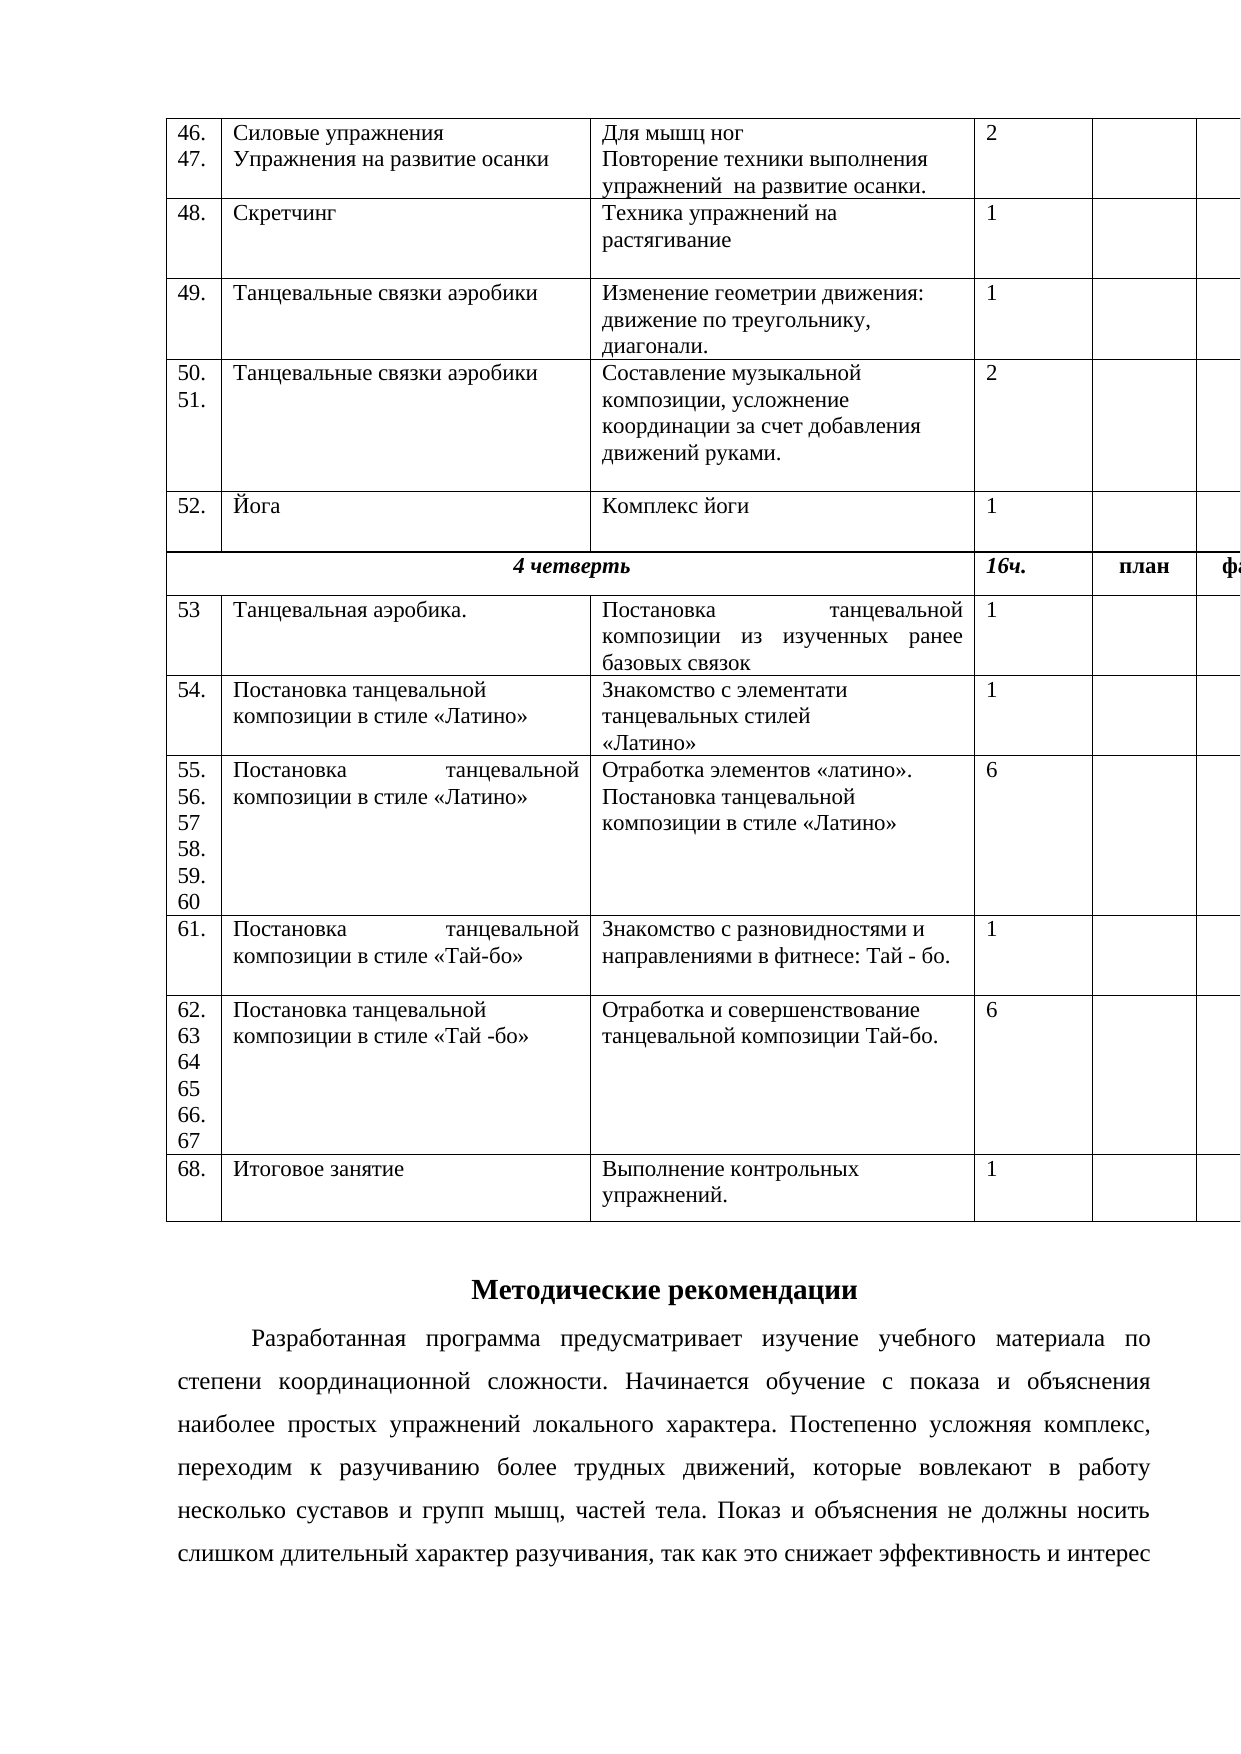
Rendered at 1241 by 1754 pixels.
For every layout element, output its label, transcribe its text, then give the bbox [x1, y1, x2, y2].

table_cell 2 [975, 360, 1092, 491]
table_cell 46. 47. [167, 119, 221, 198]
table_cell Комплекс йоги [591, 492, 974, 551]
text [177, 1323, 1152, 1567]
table_cell 61. [167, 916, 221, 994]
table_cell [1093, 596, 1196, 675]
table_cell план [1093, 553, 1196, 595]
table_cell 2 [975, 119, 1092, 198]
table_cell Постановка танцевальной композиции в стиле «Тай -бо» [222, 996, 590, 1154]
table_cell 52. [167, 492, 221, 551]
table_cell [1197, 676, 1240, 755]
table_cell [1093, 199, 1196, 278]
table_cell [1197, 996, 1240, 1154]
table_cell 6 [975, 756, 1092, 914]
table_cell [1197, 756, 1240, 914]
table_cell [1093, 279, 1196, 358]
table_cell Силовые упражнения Упражнения на развитие осанки [222, 119, 590, 198]
table_cell 50. 51. [167, 360, 221, 491]
table_cell Составление музыкальной композиции, усложнение координации за счет добавления движений руками. [591, 360, 974, 491]
table_cell 1 [975, 1155, 1092, 1221]
table_cell [1093, 996, 1196, 1154]
table_cell [1093, 916, 1196, 994]
table_cell [1197, 199, 1240, 278]
table_cell 53 [167, 596, 221, 675]
table_cell [1093, 756, 1196, 914]
table_cell 48. [167, 199, 221, 278]
table_cell Танцевальные связки аэробики [222, 279, 590, 358]
table_cell [1197, 119, 1240, 198]
table_cell Для мышц ног Повторение техники выполнения упражнений на развитие осанки. [591, 119, 974, 198]
table_cell Изменение геометрии движения: движение по треугольнику, диагонали. [591, 279, 974, 358]
table_cell Итоговое занятие [222, 1155, 590, 1221]
table_cell Танцевальные связки аэробики [222, 360, 590, 491]
table_cell [1093, 119, 1196, 198]
table_cell Скретчинг [222, 199, 590, 278]
table_cell Выполнение контрольных упражнений. [591, 1155, 974, 1221]
table_cell Техника упражнений на растягивание [591, 199, 974, 278]
table_cell [1093, 360, 1196, 491]
table_cell 6 [975, 996, 1092, 1154]
table_cell 1 [975, 676, 1092, 755]
table_cell 4 четверть [167, 553, 974, 595]
table_cell Постановка танцевальной композиции из изученных ранее базовых связок [591, 596, 974, 675]
table_cell Отработка и совершенствование танцевальной композиции Тай-бо. [591, 996, 974, 1154]
table_cell [1093, 676, 1196, 755]
table_cell [1197, 1155, 1240, 1221]
table_cell 1 [975, 279, 1092, 358]
table_cell [1197, 916, 1240, 994]
table_cell 49. [167, 279, 221, 358]
table_cell Постановка танцевальной композиции в стиле «Латино» [222, 756, 590, 914]
table_cell [1197, 360, 1240, 491]
table_cell 16ч. [975, 553, 1092, 595]
table_cell [1197, 492, 1240, 551]
table_cell 1 [975, 916, 1092, 994]
table_cell 1 [975, 492, 1092, 551]
table_cell Танцевальная аэробика. [222, 596, 590, 675]
table_cell [1197, 279, 1240, 358]
table_cell факт [1197, 553, 1240, 595]
table_cell Постановка танцевальной композиции в стиле «Латино» [222, 676, 590, 755]
table_cell 1 [975, 596, 1092, 675]
table_cell 1 [975, 199, 1092, 278]
table_cell Знакомство с разновидностями и направлениями в фитнесе: Тай - бо. [591, 916, 974, 994]
table_cell [1093, 1155, 1196, 1221]
table_cell 55.56. 5758. 59. 60 [167, 756, 221, 914]
table_cell 68. [167, 1155, 221, 1221]
table_cell Знакомство с элементати танцевальных стилей «Латино» [591, 676, 974, 755]
table_cell Йога [222, 492, 590, 551]
table_cell 54. [167, 676, 221, 755]
table_cell Постановка танцевальной композиции в стиле «Тай-бо» [222, 916, 590, 994]
table_cell [1093, 492, 1196, 551]
text Методические рекомендации [177, 1272, 1152, 1306]
table_cell [1197, 596, 1240, 675]
table_cell Отработка элементов «латино». Постановка танцевальной композиции в стиле «Латино» [591, 756, 974, 914]
table_cell 62. 6364 6566. 67 [167, 996, 221, 1154]
